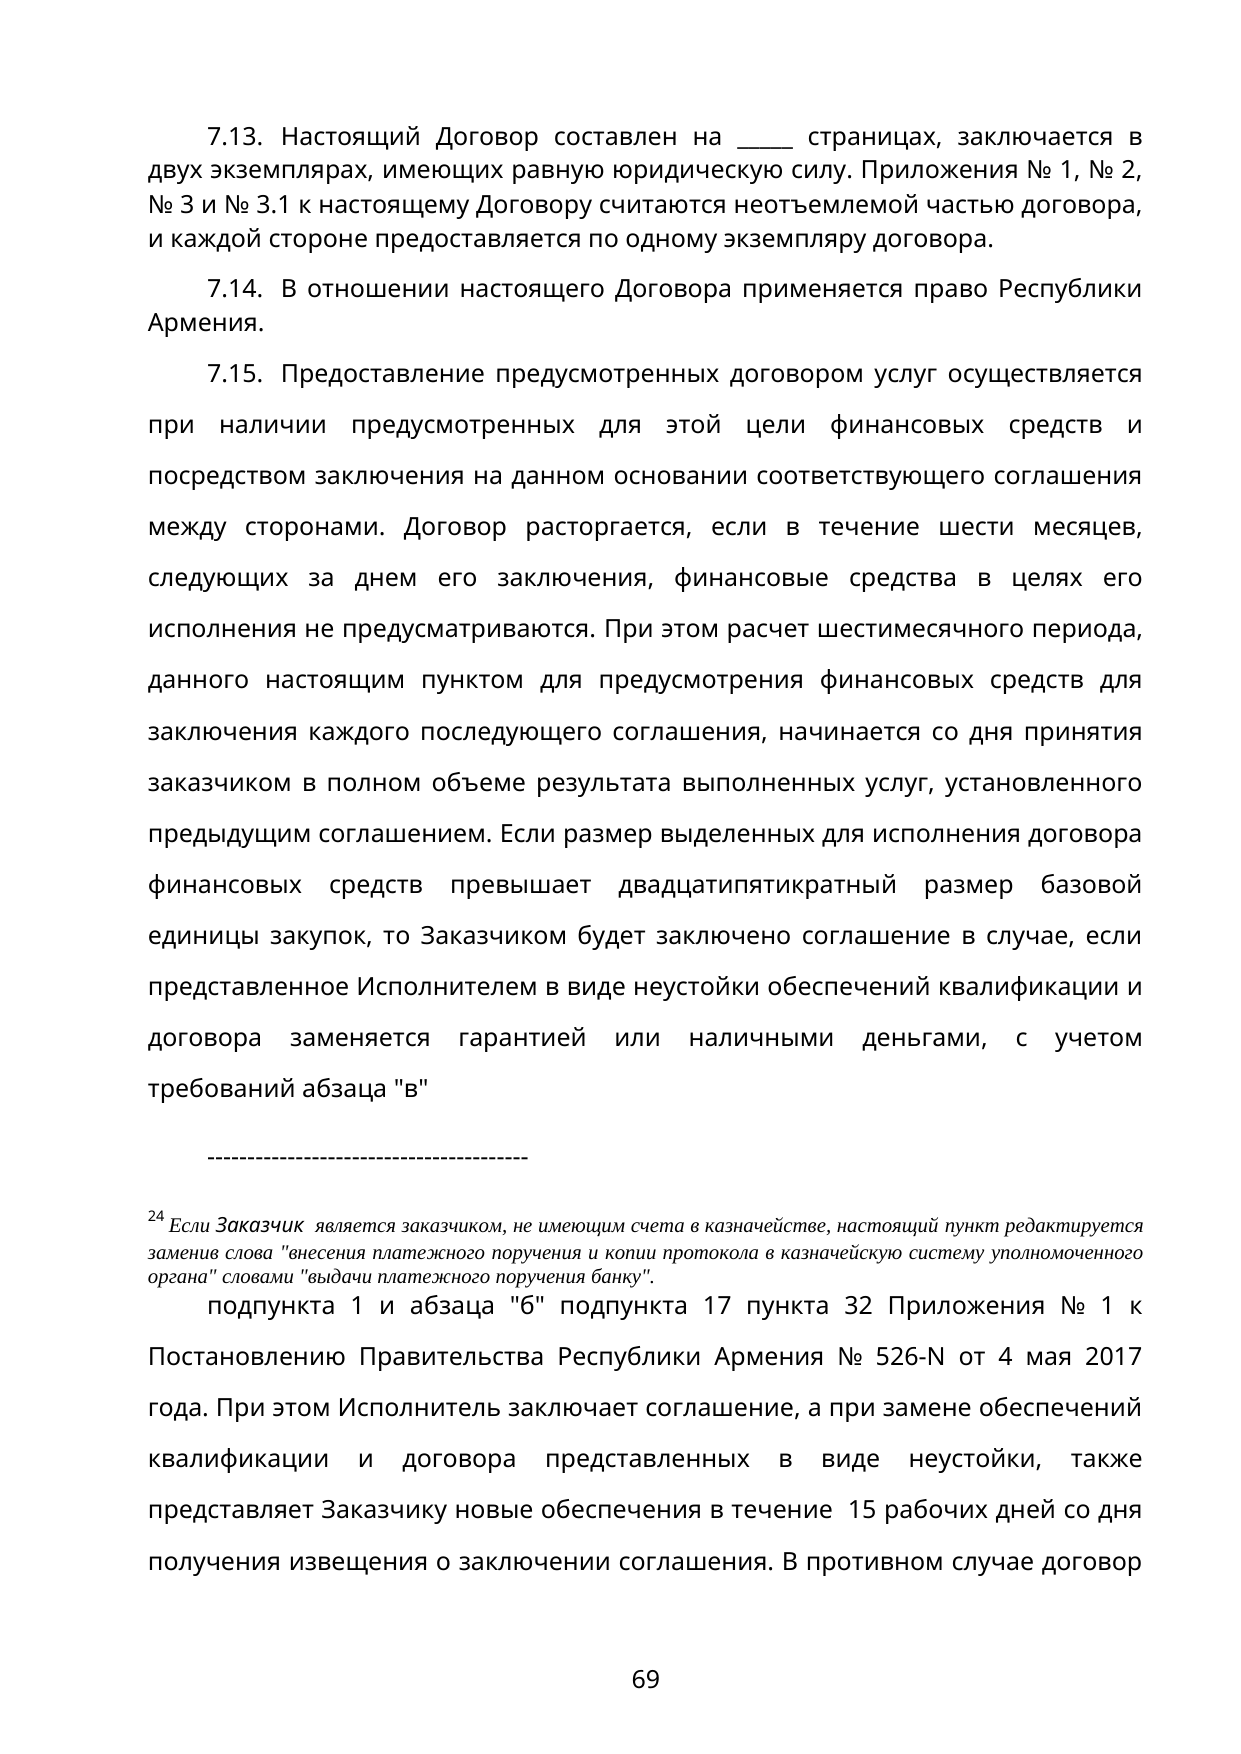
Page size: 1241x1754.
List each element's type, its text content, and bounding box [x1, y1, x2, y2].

text ---------------------------------------- [148, 1138, 1144, 1172]
text 7.13. Настоящий Договор составлен на _____ страницах, заключается в двух экземплярах, имеющих равную юридическую силу. Приложения № 1, № 2, № 3 и № 3.1 к настоящему Договору считаются неотъемлемой частью договора, и каждой стороне предоставляется по одному экземпляру договора. [148, 118, 1144, 254]
text 7.15. Предоставление предусмотренных договором услуг осуществляется при наличии предусмотренных для этой цели финансовых средств и посредством заключения на данном основании соответствующего соглашения между сторонами. Договор расторгается, если в течение шести месяцев, следующих за днем его заключения, финансовые средства в целях его исполнения не предусматриваются. При этом расчет шестимесячного периода, данного настоящим пунктом для предусмотрения финансовых средств для заключения каждого последующего соглашения, начинается со дня принятия заказчиком в полном объеме результата выполненных услуг, установленного предыдущим соглашением. Если размер выделенных для исполнения договора финансовых средств превышает двадцатипятикратный размер базовой единицы закупок, то Заказчиком будет заключенo соглашение в случае, если представленное Исполнителем в виде неустойки обеспечений квалификации и договора заменяется гарантией или наличными деньгами, с учетом требований абзаца "в" [148, 356, 1144, 1104]
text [148, 1288, 1144, 1577]
text 7.14. В отношении настоящего Договора применяется право Республики Армения. [148, 271, 1144, 339]
text 24 Если Заказчик является заказчиком, не имеющим счета в казначействе, настоящий пункт редактируется заменив слова "внесения платежного поручения и копии протокола в казначейскую систему уполномоченного органа" словами "выдачи платежного поручения банку". [148, 1206, 1144, 1288]
